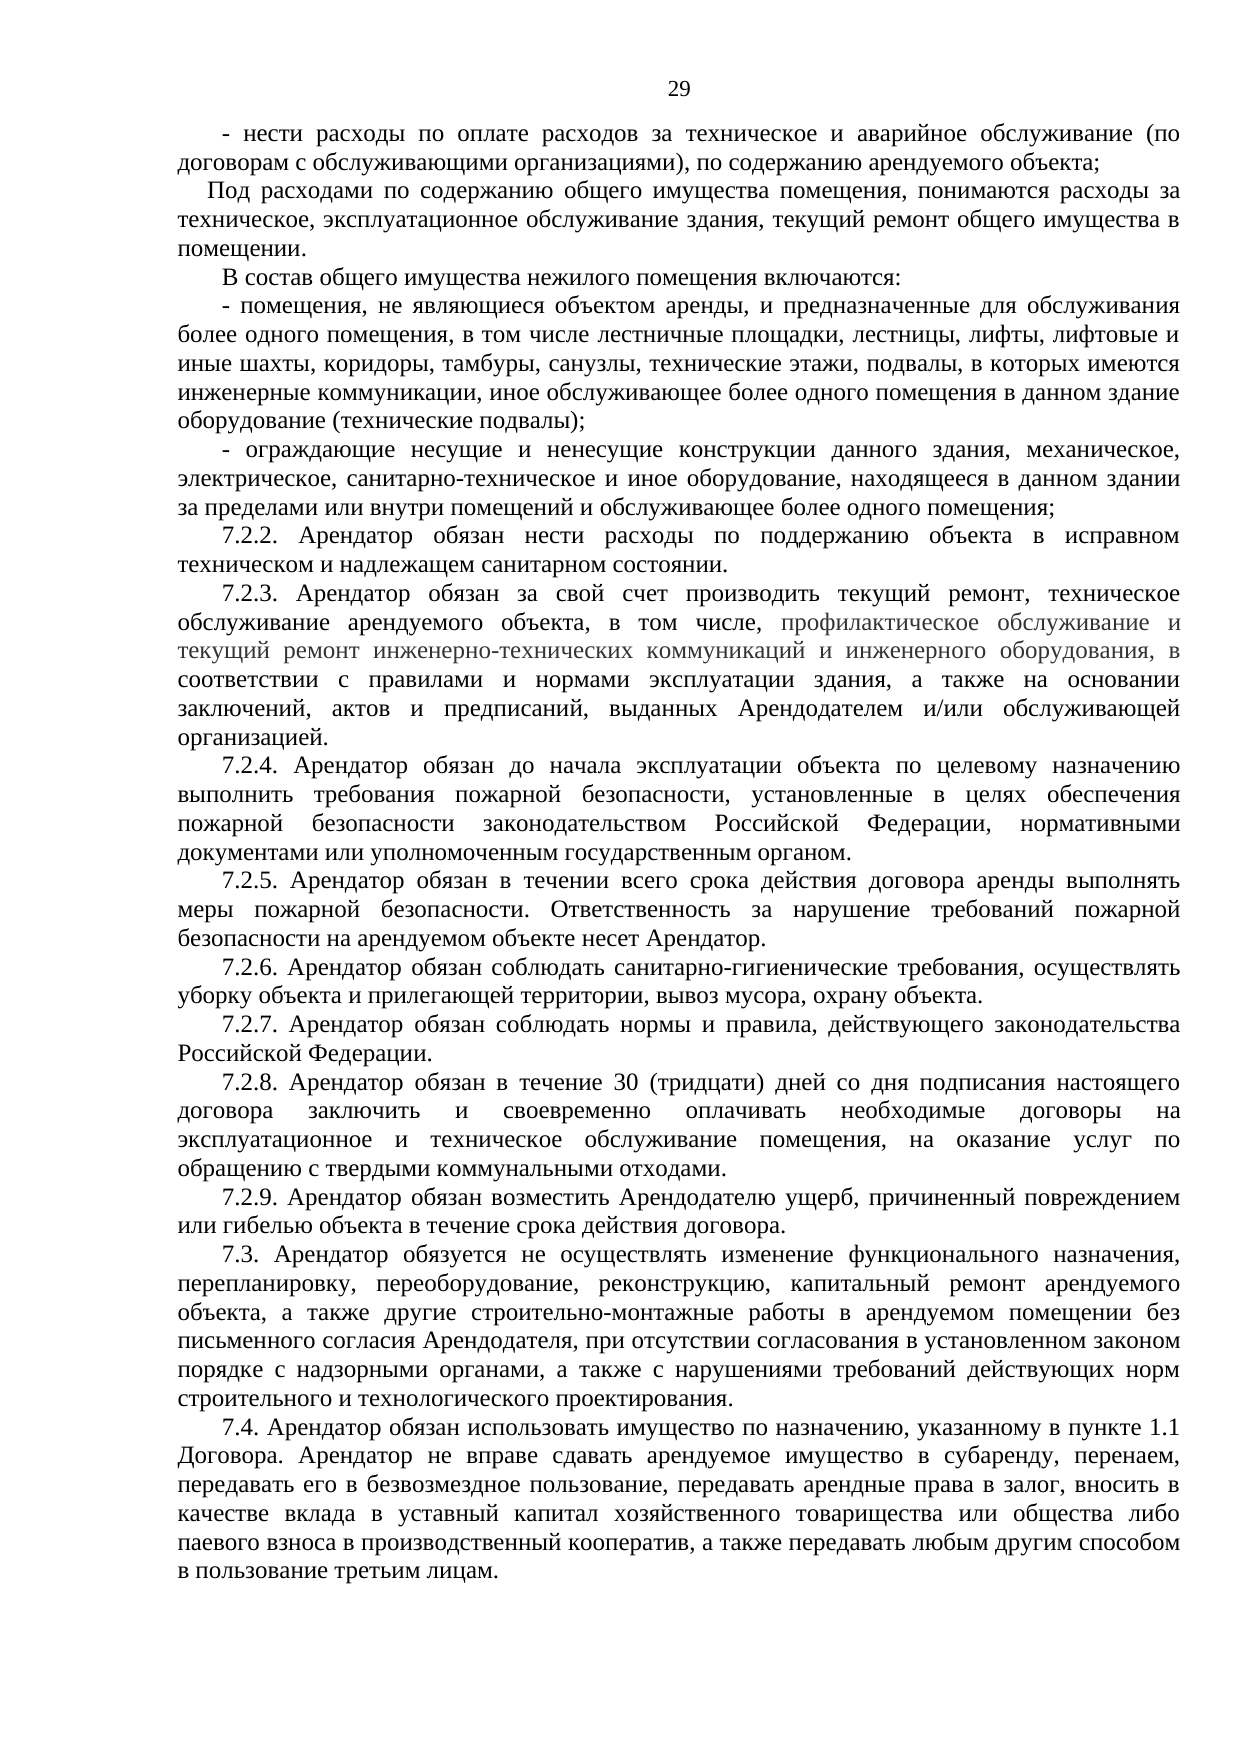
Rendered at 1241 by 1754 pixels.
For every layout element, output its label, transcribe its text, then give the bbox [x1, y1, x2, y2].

text В состав общего имущества нежилого помещения включаются: [177, 262, 1181, 291]
text 7.2.5. Арендатор обязан в течении всего срока действия договора аренды выполнять меры пожарной безопасности. Ответственность за нарушение требований пожарной безопасности на арендуемом объекте несет Арендатор. [177, 866, 1181, 952]
text 7.2.8. Арендатор обязан в течение 30 (тридцати) дней со дня подписания настоящего договора заключить и своевременно оплачивать необходимые договоры на эксплуатационное и техническое обслуживание помещения, на оказание услуг по обращению с твердыми коммунальными отходами. [177, 1067, 1181, 1182]
text 7.3. Арендатор обязуется не осуществлять изменение функционального назначения, перепланировку, переоборудование, реконструкцию, капитальный ремонт арендуемого объекта, а также другие строительно-монтажные работы в арендуемом помещении без письменного согласия Арендодателя, при отсутствии согласования в установленном законом порядке с надзорными органами, а также с нарушениями требований действующих норм строительного и технологического проектирования. [177, 1239, 1181, 1412]
text 7.4. Арендатор обязан использовать имущество по назначению, указанному в пункте 1.1 Договора. Арендатор не вправе сдавать арендуемое имущество в субаренду, перенаем, передавать его в безвозмездное пользование, передавать арендные права в залог, вносить в качестве вклада в уставный капитал хозяйственного товарищества или общества либо паевого взноса в производственный кооператив, а также передавать любым другим способом в пользование третьим лицам. [177, 1412, 1181, 1584]
text - нести расходы по оплате расходов за техническое и аварийное обслуживание (по договорам с обслуживающими организациями), по содержанию арендуемого объекта; [177, 118, 1181, 176]
text Под расходами по содержанию общего имущества помещения, понимаются расходы за техническое, эксплуатационное обслуживание здания, текущий ремонт общего имущества в помещении. [177, 176, 1181, 262]
text 7.2.3. Арендатор обязан за свой счет производить текущий ремонт, техническое обслуживание арендуемого объекта, в том числе, профилактическое обслуживание и текущий ремонт инженерно-технических коммуникаций и инженерного оборудования, в соответствии с правилами и нормами эксплуатации здания, а также на основании заключений, актов и предписаний, выданных Арендодателем и/или обслуживающей организацией. [177, 578, 1181, 751]
text 7.2.6. Арендатор обязан соблюдать санитарно-гигиенические требования, осуществлять уборку объекта и прилегающей территории, вывоз мусора, охрану объекта. [177, 952, 1181, 1009]
text - помещения, не являющиеся объектом аренды, и предназначенные для обслуживания более одного помещения, в том числе лестничные площадки, лестницы, лифты, лифтовые и иные шахты, коридоры, тамбуры, санузлы, технические этажи, подвалы, в которых имеются инженерные коммуникации, иное обслуживающее более одного помещения в данном здание оборудование (технические подвалы); [177, 291, 1181, 434]
text 7.2.4. Арендатор обязан до начала эксплуатации объекта по целевому назначению выполнить требования пожарной безопасности, установленные в целях обеспечения пожарной безопасности законодательством Российской Федерации, нормативными документами или уполномоченным государственным органом. [177, 751, 1181, 866]
text - ограждающие несущие и ненесущие конструкции данного здания, механическое, электрическое, санитарно-техническое и иное оборудование, находящееся в данном здании за пределами или внутри помещений и обслуживающее более одного помещения; [177, 434, 1181, 521]
text 7.2.2. Арендатор обязан нести расходы по поддержанию объекта в исправном техническом и надлежащем санитарном состоянии. [177, 521, 1181, 578]
text 7.2.7. Арендатор обязан соблюдать нормы и правила, действующего законодательства Российской Федерации. [177, 1009, 1181, 1067]
text 7.2.9. Арендатор обязан возместить Арендодателю ущерб, причиненный повреждением или гибелью объекта в течение срока действия договора. [177, 1182, 1181, 1239]
